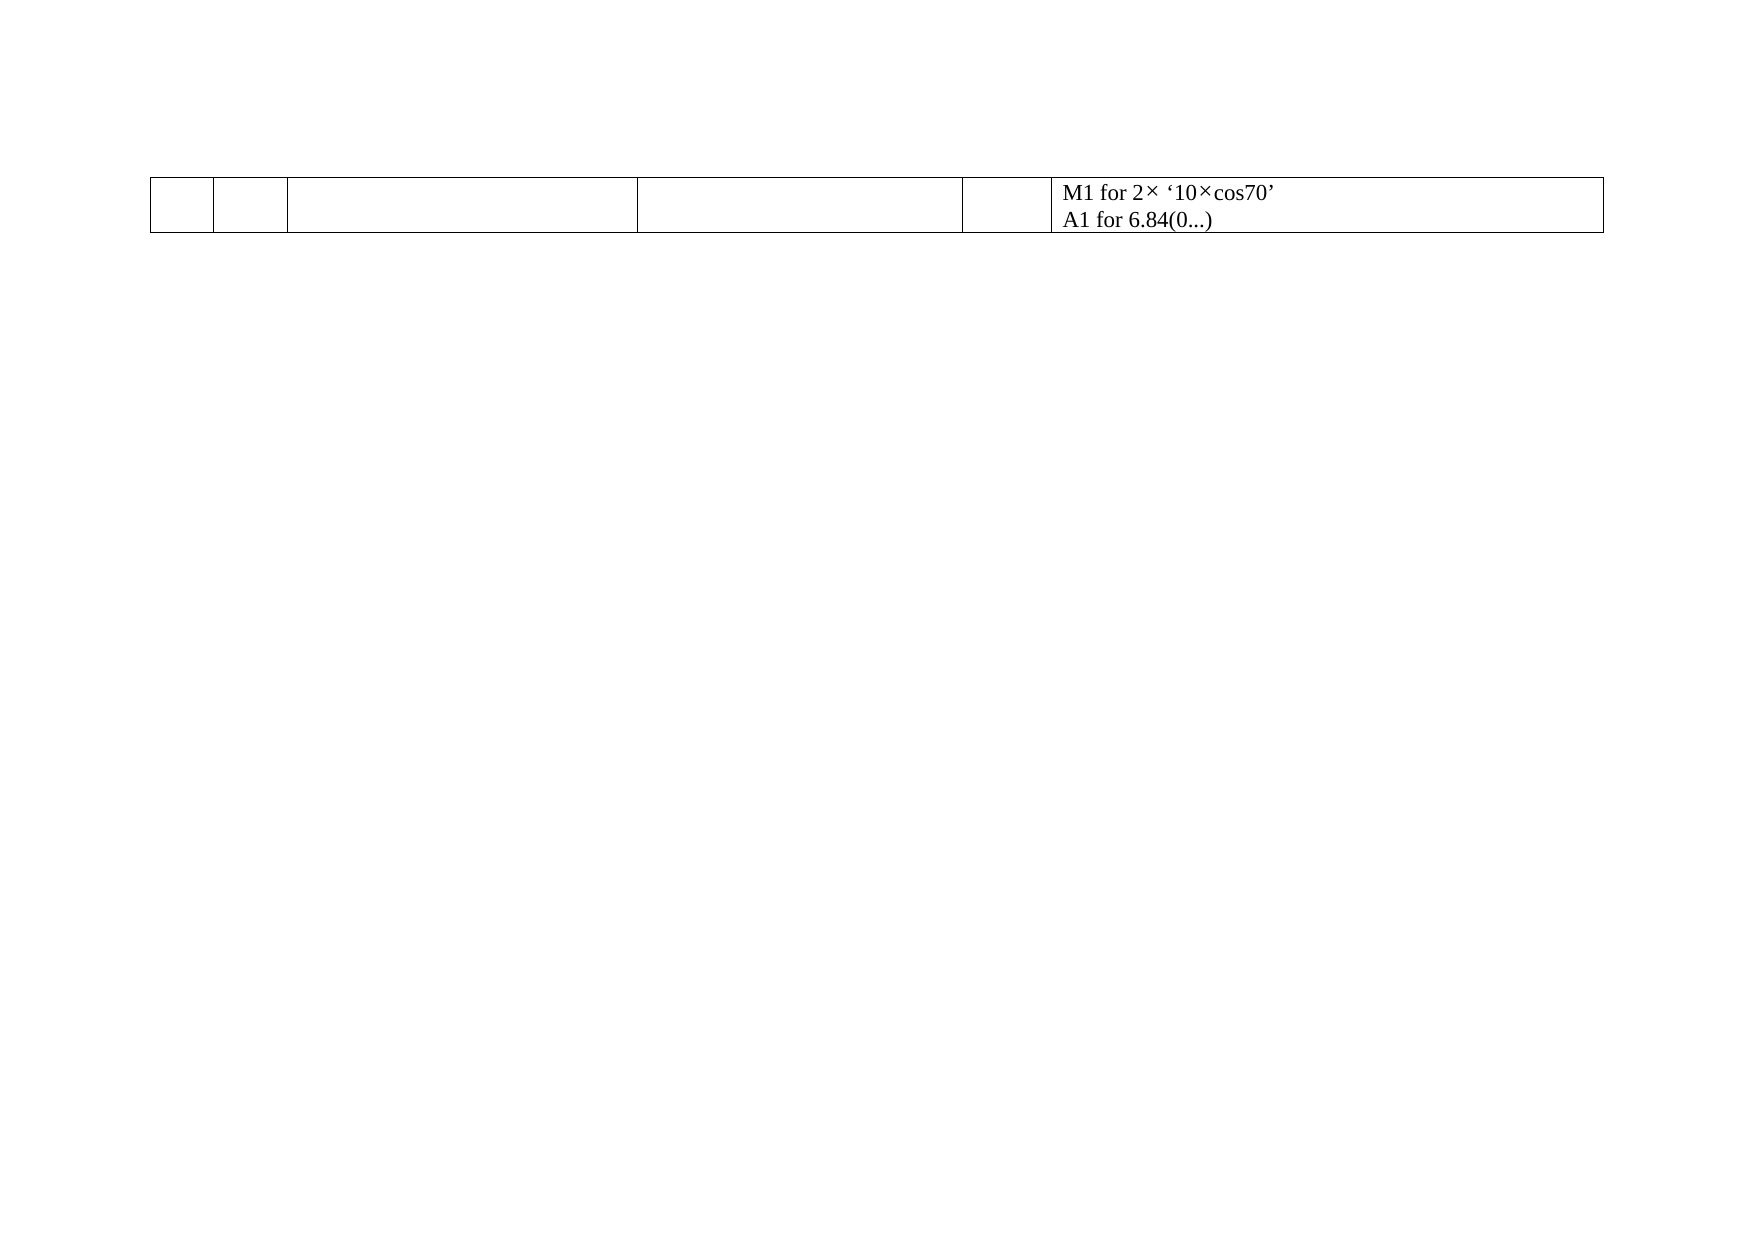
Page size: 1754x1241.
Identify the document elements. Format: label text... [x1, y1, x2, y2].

table_cell 4 [963, 178, 1051, 232]
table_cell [288, 178, 637, 232]
table_cell [214, 178, 287, 232]
table_cell 6.84 [638, 178, 962, 232]
table_cell 17 [151, 178, 213, 232]
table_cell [1052, 178, 1603, 232]
